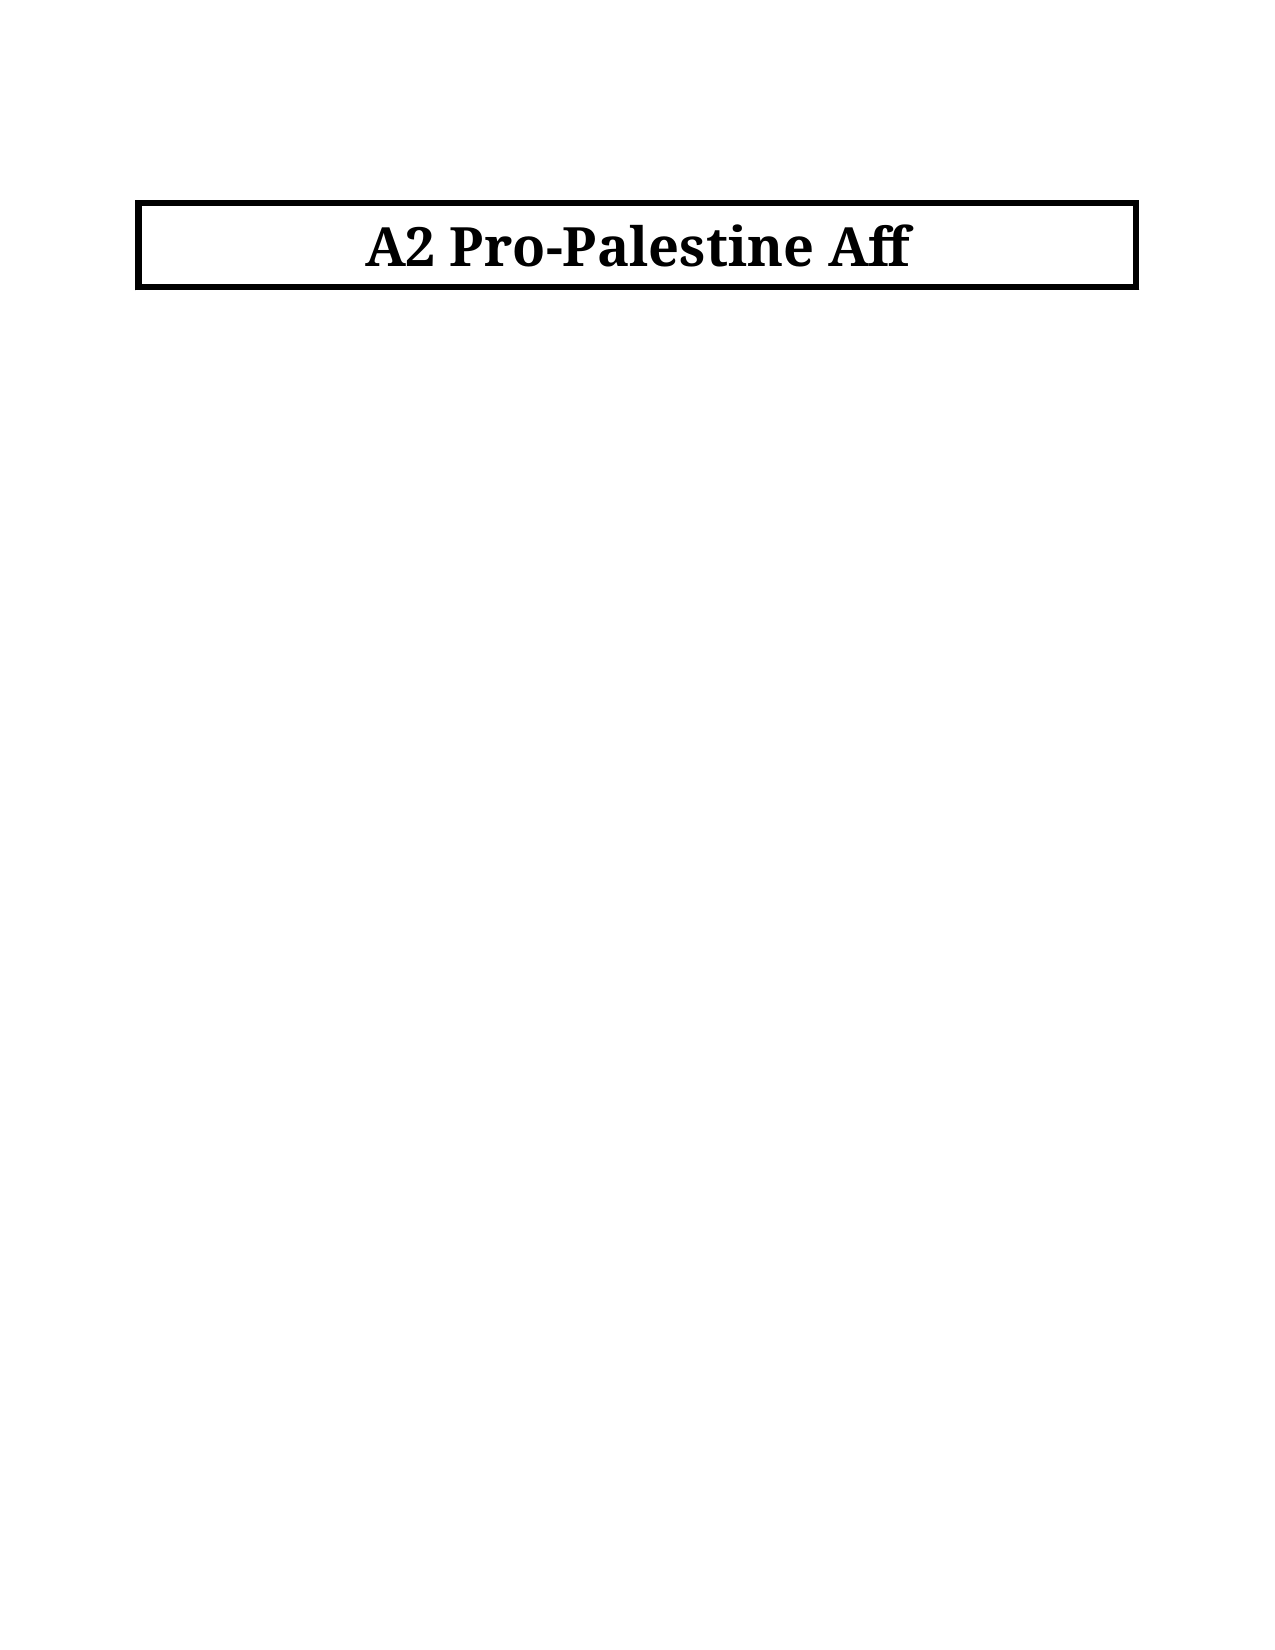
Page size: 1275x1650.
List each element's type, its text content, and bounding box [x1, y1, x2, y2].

subtitle A2 Pro-Palestine Aff [142, 206, 1133, 284]
